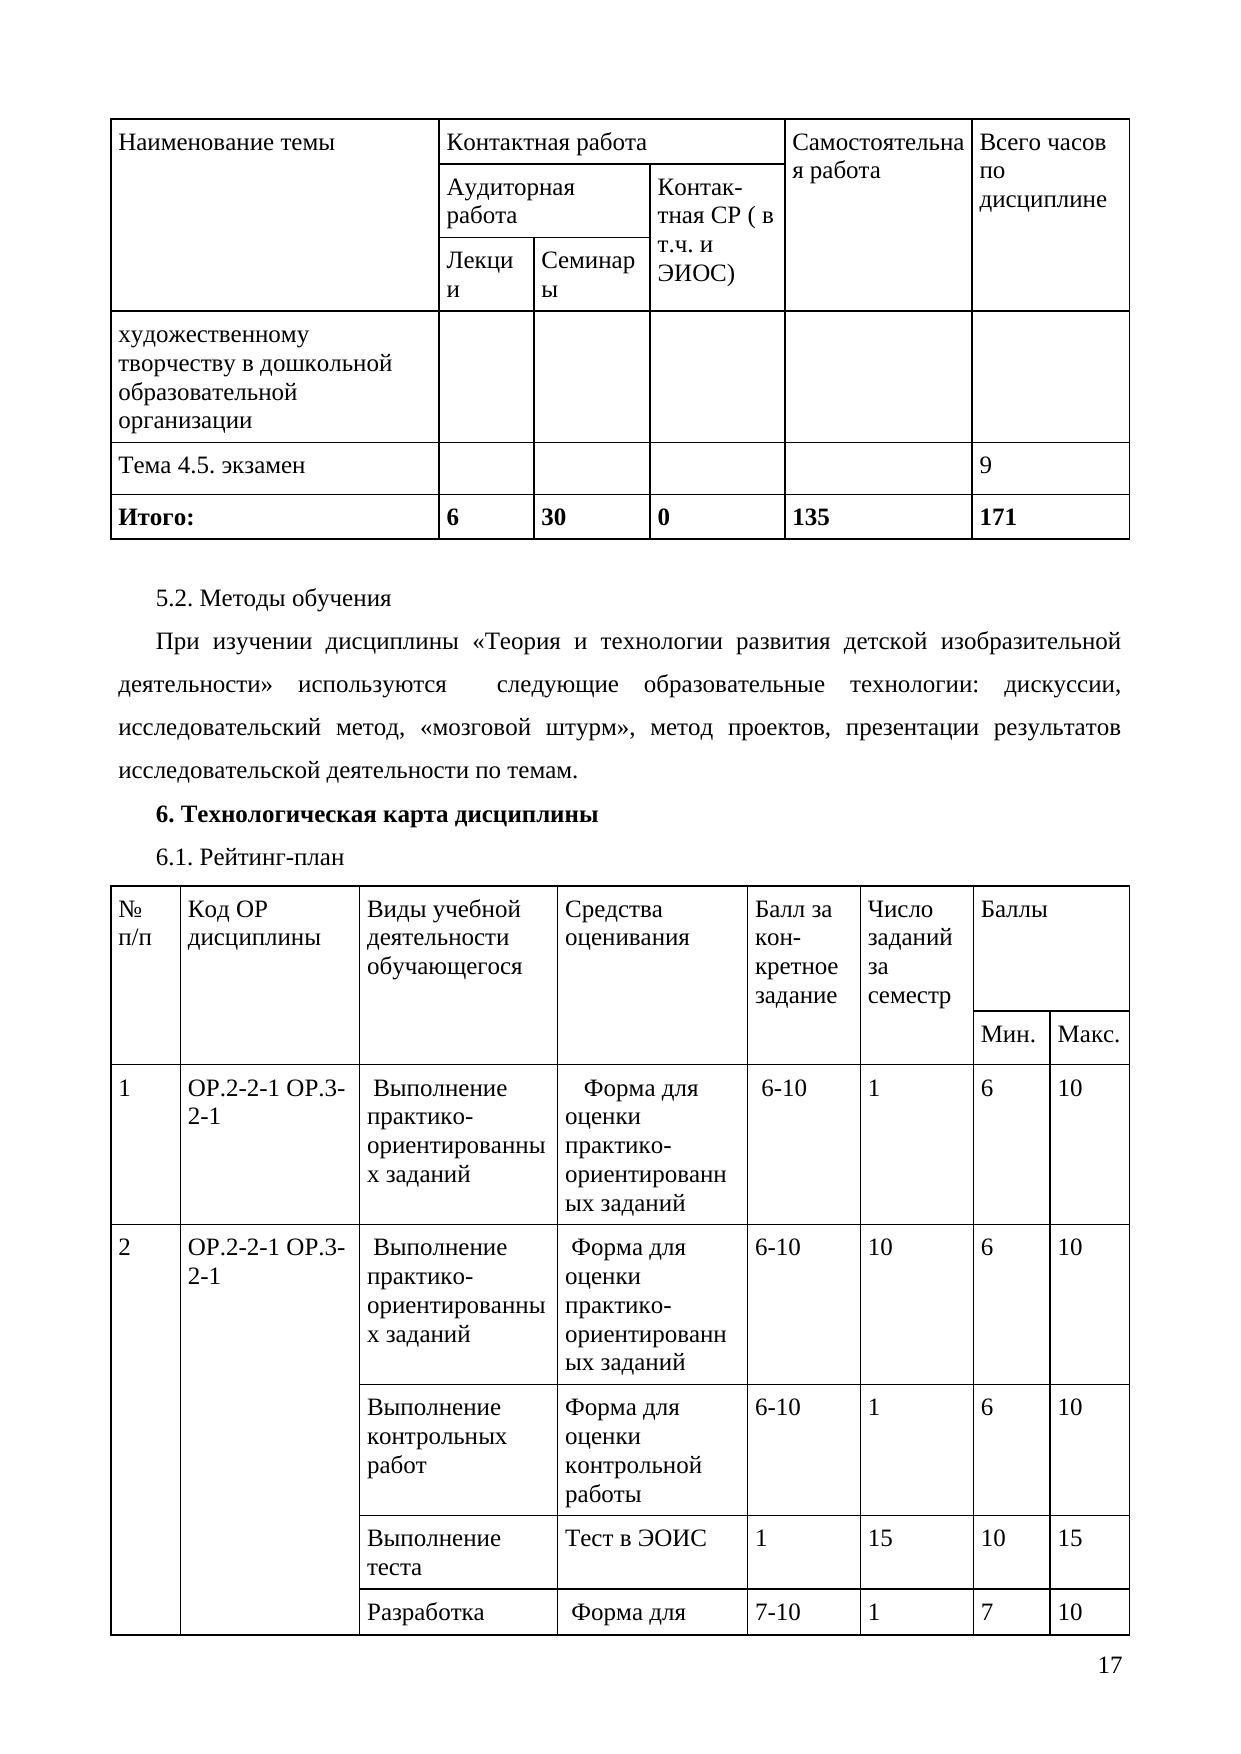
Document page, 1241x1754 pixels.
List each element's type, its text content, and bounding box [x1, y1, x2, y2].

table_cell Аудиторная работа [440, 165, 649, 237]
table_cell Форма для оценки практико-ориентированных заданий [558, 1225, 747, 1383]
table_header Контактная работа [440, 120, 784, 163]
table_cell 10 [1051, 1385, 1129, 1515]
table_cell 6-10 [748, 1225, 860, 1383]
subtitle 6.1. Рейтинг-план [118, 842, 1122, 871]
table_cell 15 [1051, 1516, 1129, 1588]
table_cell 6 [974, 1385, 1049, 1515]
table_cell [651, 443, 784, 493]
table_header Виды учебной деятельности обучающегося [360, 887, 557, 1064]
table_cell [112, 312, 438, 441]
table_cell Мин. [974, 1012, 1049, 1064]
table_header Число заданий за семестр [861, 887, 973, 1064]
table_header № п/п [112, 887, 180, 1064]
table_cell 6-10 [748, 1385, 860, 1515]
table_cell 10 [1051, 1225, 1129, 1383]
table_header Всего часов по дисциплине [973, 120, 1129, 310]
table_cell Итого: [112, 495, 438, 538]
table_cell 27 [973, 312, 1129, 441]
table_cell 6-10 [748, 1065, 860, 1224]
table_header Балл за кон-кретное задание [748, 887, 860, 1064]
table_cell 1 [861, 1065, 973, 1224]
table_cell 15 [861, 1516, 973, 1588]
table_cell [535, 443, 649, 493]
subtitle 6. Технологическая карта дисциплины [118, 799, 1122, 827]
table_cell Макс. [1051, 1012, 1129, 1064]
table_cell [651, 312, 784, 441]
table_cell 30 [535, 495, 649, 538]
table_cell Выполнение теста [360, 1516, 557, 1588]
subtitle 5.2. Методы обучения [118, 583, 1122, 612]
table_cell [440, 312, 533, 441]
table_cell [786, 443, 971, 493]
table_cell Выполнение практико-ориентированных заданий [360, 1065, 557, 1224]
table_cell 135 [786, 495, 971, 538]
table_cell 6 [974, 1225, 1049, 1383]
table_cell 10 [974, 1516, 1049, 1588]
table_cell Форма для оценки контрольной работы [558, 1385, 747, 1515]
table_cell Лекции [440, 238, 533, 310]
table_cell 10 [1051, 1065, 1129, 1224]
table_cell 6 [974, 1065, 1049, 1224]
table_cell 6 [440, 495, 533, 538]
table_cell 0 [651, 495, 784, 538]
table_cell 171 [973, 495, 1129, 538]
table_cell 2 [535, 312, 649, 441]
table_cell 10 [1051, 1590, 1129, 1634]
table_cell 1 [861, 1590, 973, 1634]
table_cell Тест в ЭОИС [558, 1516, 747, 1588]
table_cell Тема 4.5. экзамен [112, 443, 438, 493]
table_cell Семинары [535, 238, 649, 310]
table_cell 7-10 [748, 1590, 860, 1634]
text При изучении дисциплины «Теория и технологии развития детской изобразительной деятельности» используются следующие образовательные технологии: дискуссии, исследовательский метод, «мозговой штурм», метод проектов, презентации результатов исследовательской деятельности по темам. [118, 626, 1122, 784]
table_cell 10 [861, 1225, 973, 1383]
table_header Средства оценивания [558, 887, 747, 1064]
table_cell [440, 443, 533, 493]
table_cell 1 [748, 1516, 860, 1588]
table_cell 1 [112, 1065, 180, 1224]
table_cell 25 [786, 312, 971, 441]
table_cell 7 [974, 1590, 1049, 1634]
table_cell Выполнение практико-ориентированных заданий [360, 1225, 557, 1383]
table_header Баллы [974, 887, 1129, 1010]
table_cell Форма для оценки портфолио [558, 1590, 747, 1634]
table_cell Выполнение контрольных работ [360, 1385, 557, 1515]
table_cell 9 [973, 443, 1129, 493]
table_cell Контак-тная СР ( в т.ч. и ЭИОС) [651, 165, 784, 310]
table_cell Разработка портфолио по курсу [360, 1590, 557, 1634]
table_cell 2 [112, 1225, 180, 1634]
table_cell ОР.2-2-1 ОР.3-2-1 [181, 1225, 359, 1634]
table_header Наименование темы [112, 120, 438, 310]
table_header Самостоятельная работа [786, 120, 971, 310]
table_header Код ОР дисциплины [181, 887, 359, 1064]
table_cell ОР.2-2-1 ОР.3-2-1 [181, 1065, 359, 1224]
table_cell Форма для оценки практико-ориентированных заданий [558, 1065, 747, 1224]
table_cell 1 [861, 1385, 973, 1515]
